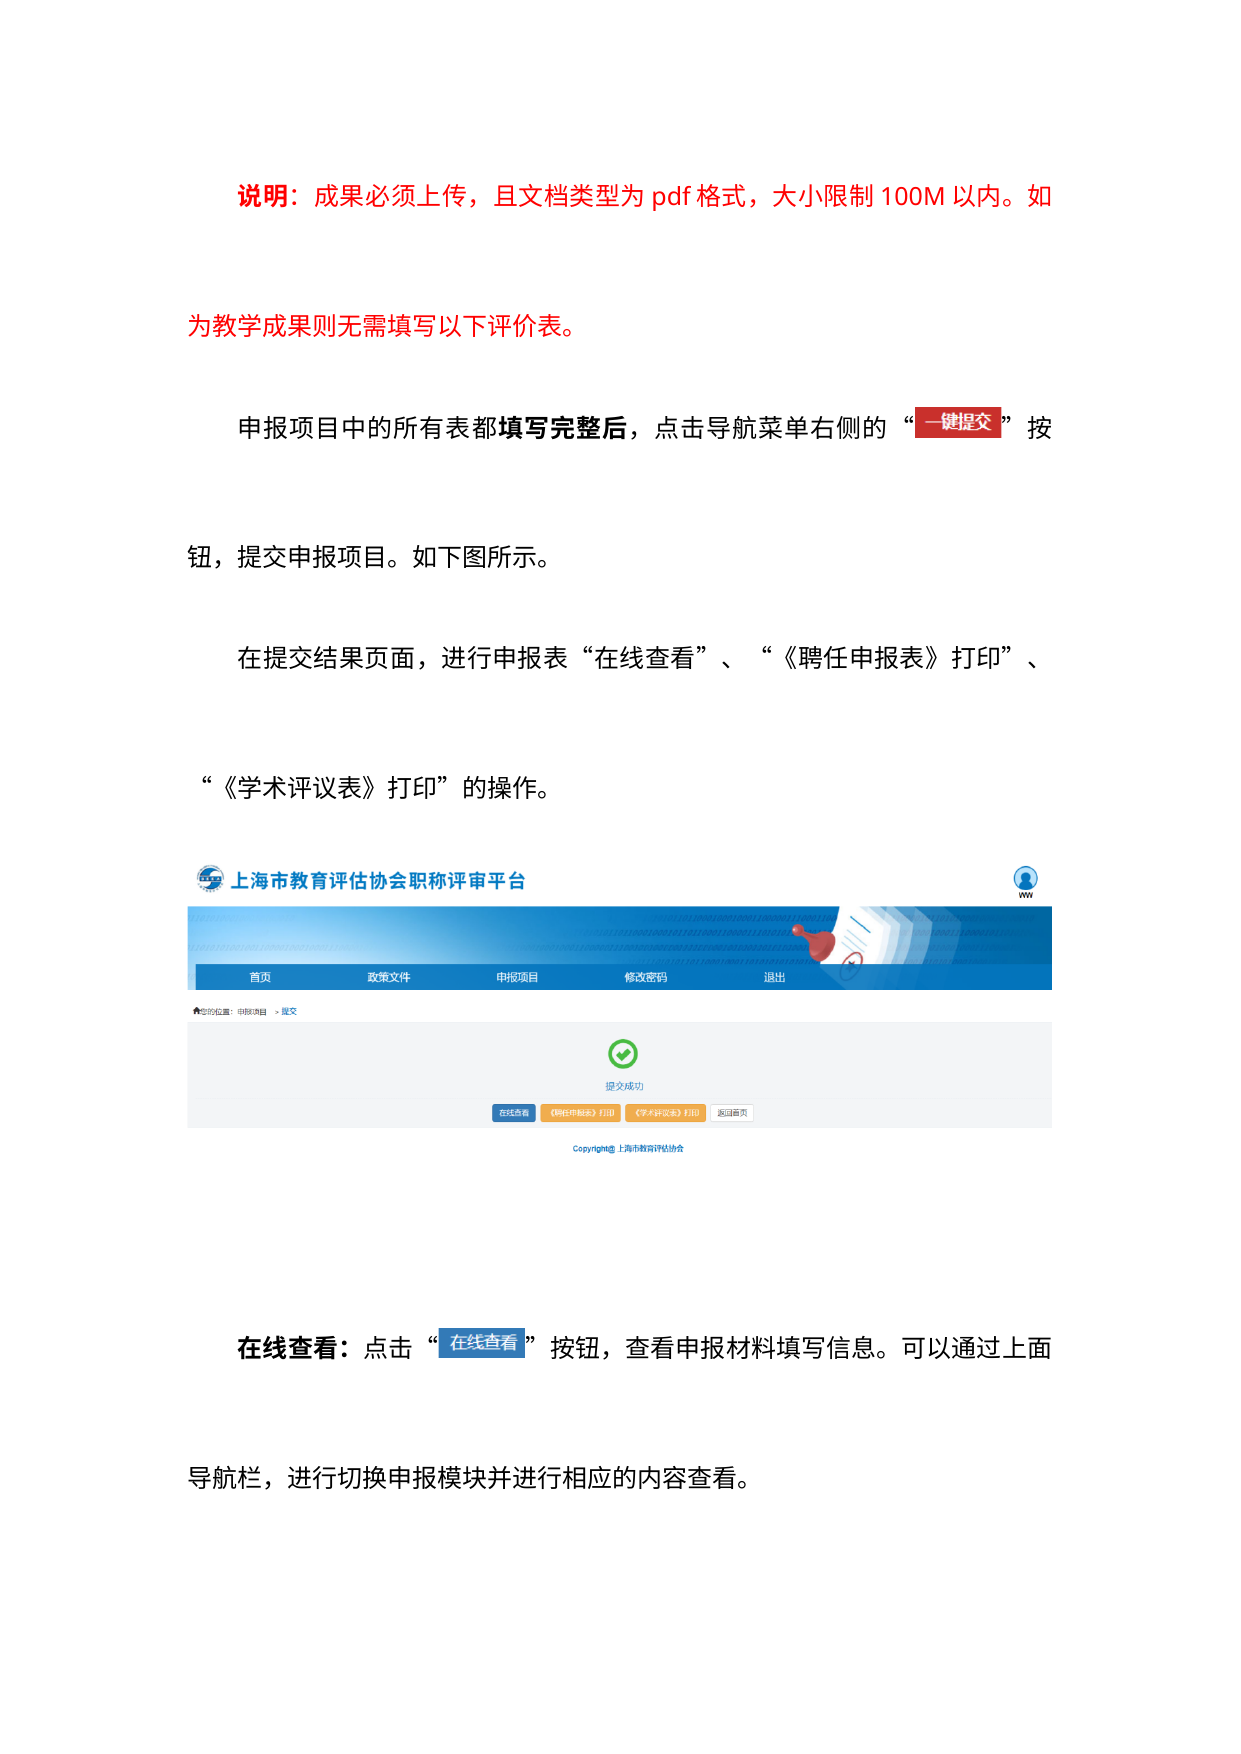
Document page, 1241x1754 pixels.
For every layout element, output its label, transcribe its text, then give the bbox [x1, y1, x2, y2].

text 在提交结果页面，进行申报表“在线查看”、“《聘任申报表》打印”、“《学术评议表》打印”的操作。 [187, 624, 1053, 819]
list 说明：成果必须上传，且文档类型为pdf格式，大小限制100M以内。如为教学成果则无需填写以下评价表。 [187, 162, 1053, 357]
picture [438, 1328, 525, 1358]
text 在线查看：点击“”按钮，查看申报材料填写信息。可以通过上面导航栏，进行切换申报模块并进行相应的内容查看。 [187, 1314, 1053, 1509]
list 申报项目中的所有表都填写完整后，点击导航菜单右侧的“”按钮，提交申报项目。如下图所示。 [187, 393, 1053, 588]
picture [915, 407, 1002, 438]
picture [187, 855, 1052, 1175]
